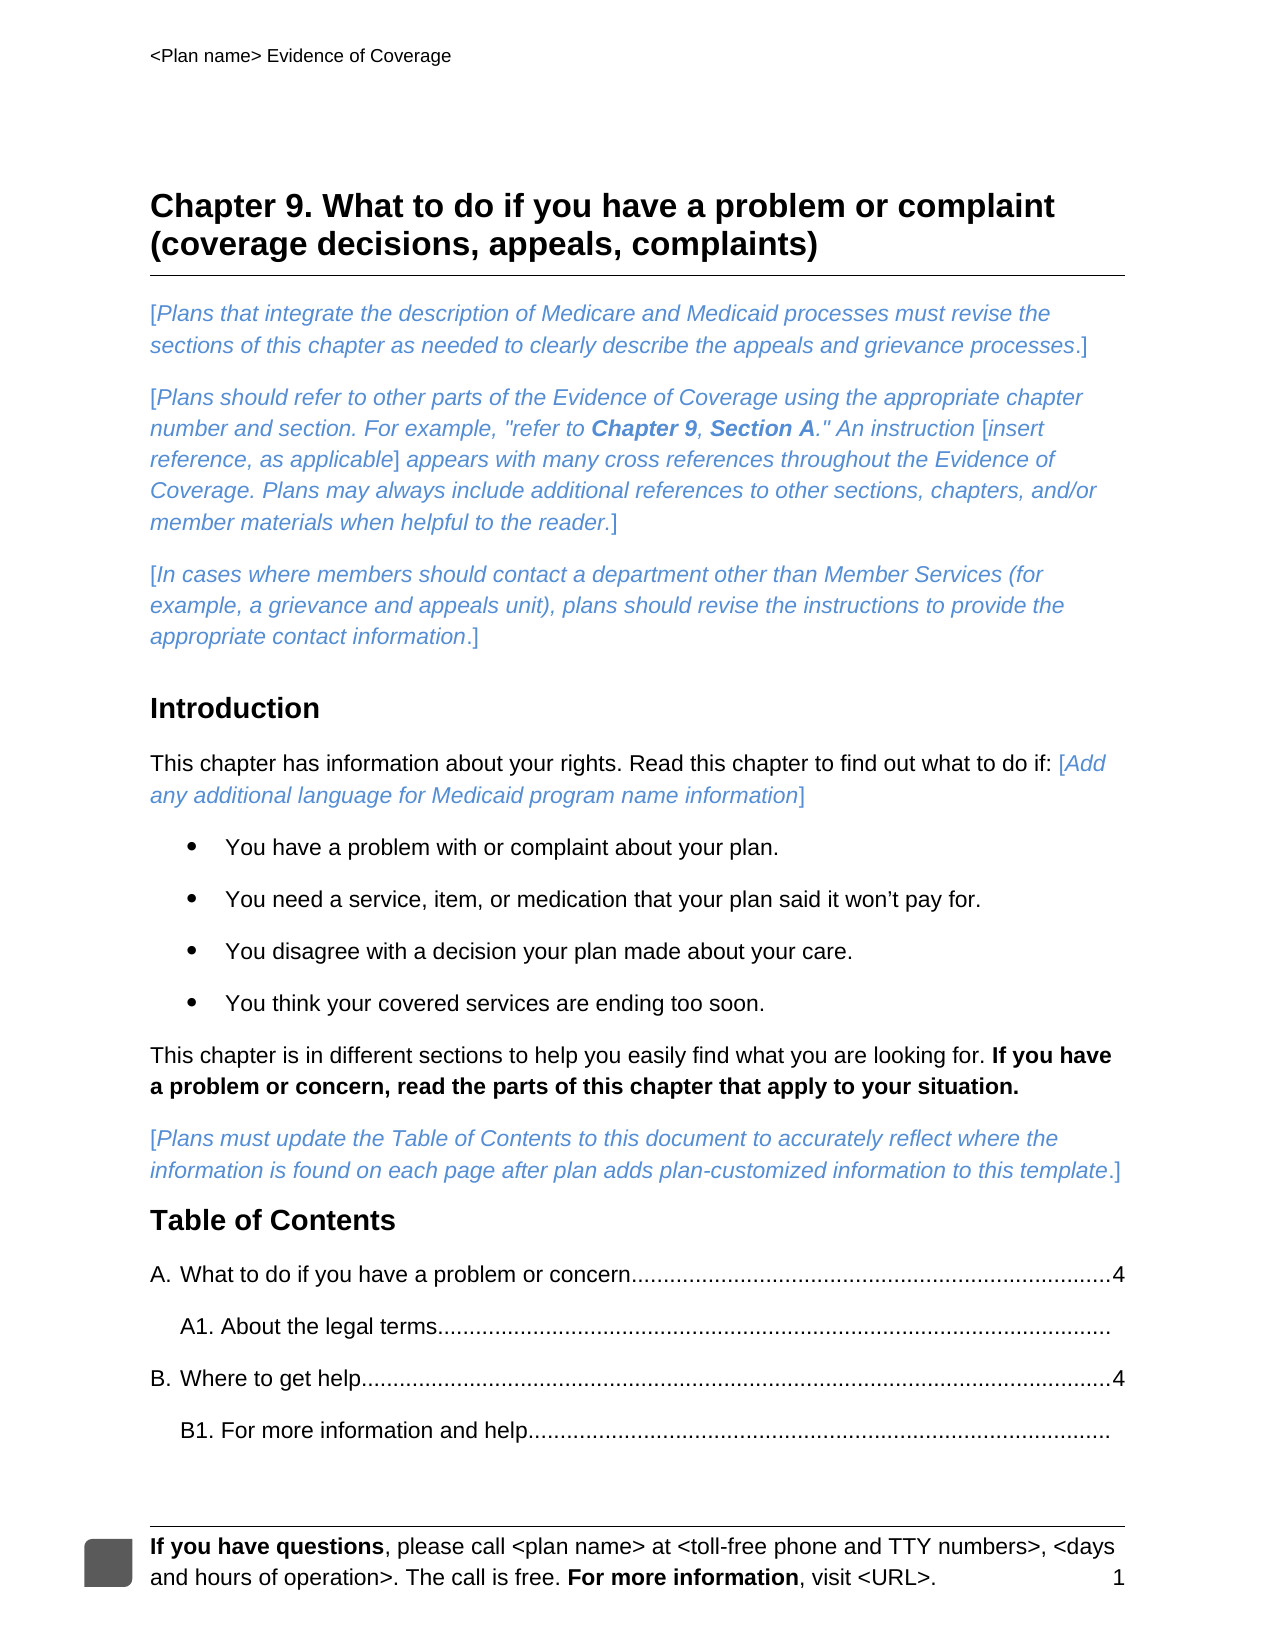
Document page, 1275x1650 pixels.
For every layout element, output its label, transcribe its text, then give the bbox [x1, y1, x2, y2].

text Introduction [150, 688, 1125, 726]
text This chapter is in different sections to help you easily find what you are looking for. If you have a problem or concern, read the parts of this chapter that apply to your situation. [150, 1038, 1125, 1101]
text [Plans should refer to other parts of the Evidence of Coverage using the appropriate chapter number and section. For example, "refer to Chapter 9, Section A." An instruction [insert reference, as applicable] appears with many cross references throughout the Evidence of Coverage. Plans may always include additional references to other sections, chapters, and/or member materials when helpful to the reader.] [150, 380, 1125, 536]
list You need a service, item, or medication that your plan said it won’t pay for. [187, 882, 1050, 913]
list You think your covered services are ending too soon. [187, 986, 1050, 1018]
text [In cases where members should contact a department other than Member Services (for example, a grievance and appeals unit), plans should revise the instructions to provide the appropriate contact information.] [150, 557, 1125, 651]
text [Plans that integrate the description of Medicare and Medicaid processes must revise the sections of this chapter as needed to clearly describe the appeals and grievance processes.] [150, 297, 1125, 359]
text [Plans must update the Table of Contents to this document to accurately reflect where the information is found on each page after plan adds plan-customized information to this template.] [150, 1122, 1125, 1184]
list You have a problem with or complaint about your plan. [187, 830, 1050, 861]
text This chapter has information about your rights. Read this chapter to find out what to do if: [Add any additional language for Medicaid program name information] [150, 747, 1125, 809]
title Chapter 9. What to do if you have a problem or complaint (coverage decisions, appeals, complaints) [150, 187, 1125, 275]
list You disagree with a decision your plan made about your care. [187, 934, 1050, 966]
